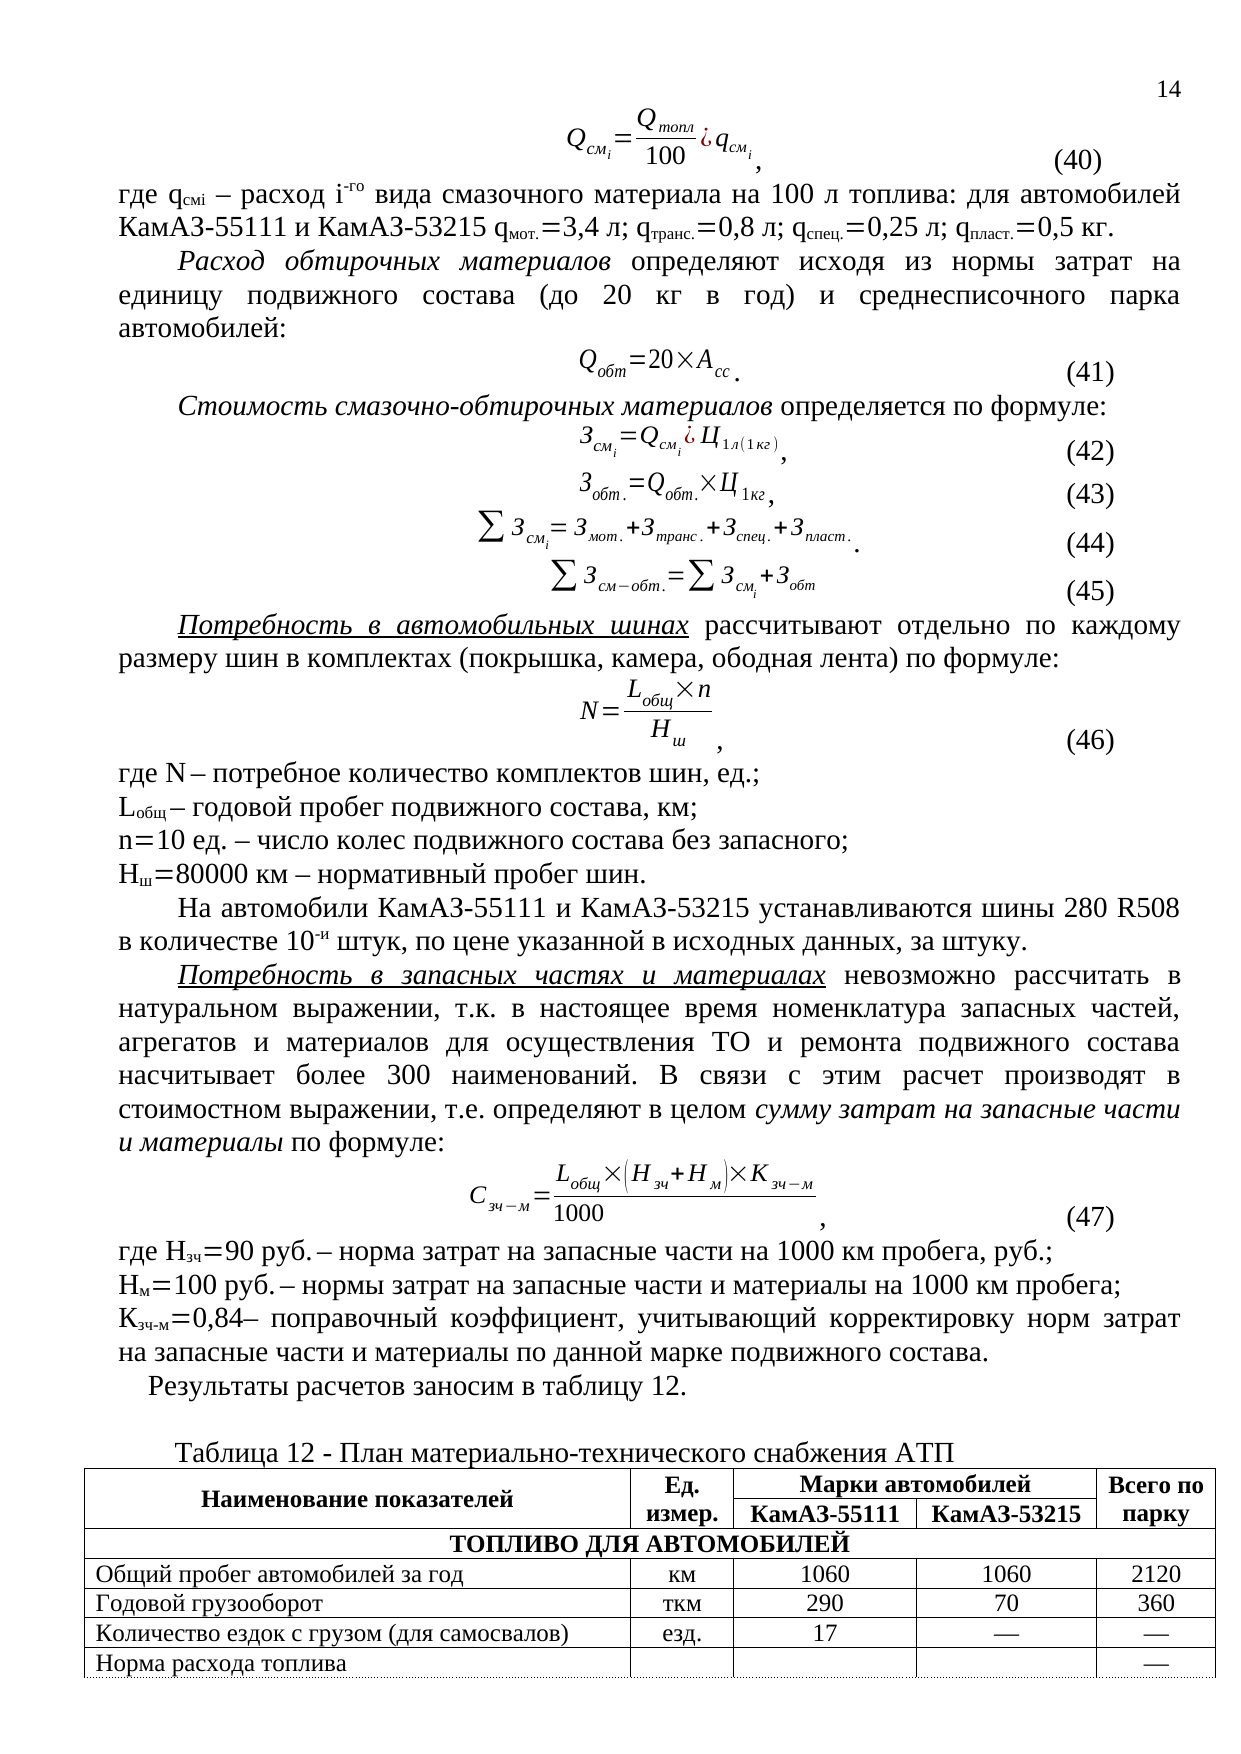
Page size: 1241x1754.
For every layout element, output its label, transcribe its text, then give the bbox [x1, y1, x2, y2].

table_cell ткм [631, 1589, 733, 1617]
table_cell — [917, 1618, 1096, 1647]
text Потребность в запасных частях и материалах невозможно рассчитать в натуральном выражении, т.к. в настоящее время номенклатура запасных частей, агрегатов и материалов для осуществления ТО и ремонта подвижного состава насчитывает более 300 наименований. В связи с этим расчет производят в стоимостном выражении, т.е. определяют в целом сумму затрат на запасные части и материалы по формуле: [118, 957, 1181, 1158]
table_cell 290 [734, 1589, 916, 1617]
text . (41) [118, 344, 1181, 388]
table_cell ТОПЛИВО ДЛЯ АВТОМОБИЛЕЙ [85, 1529, 1215, 1558]
table_header Ед. измер. [631, 1469, 733, 1528]
text Расход обтирочных материалов определяют исходя из нормы затрат на единицу подвижного состава (до в год) и среднесписочного парка автомобилей: [118, 243, 1181, 344]
table_cell езд. [631, 1618, 733, 1647]
text Кзч-м0,84– поправочный коэффициент, учитывающий корректировку норм затрат на запасные части и материалы по данной марке подвижного состава. [118, 1300, 1181, 1368]
table_cell Количество ездок с грузом (для самосвалов) [85, 1618, 630, 1647]
text На автомобили КамАЗ-55111 и КамАЗ-53215 устанавливаются шины 280 R508 в количестве 10-и штук, по цене указанной в исходных данных, за штуку. [118, 890, 1181, 957]
text Стоимость смазочно-обтирочных материалов определяется по формуле: [118, 388, 1181, 421]
table_cell КамАЗ-53215 [917, 1499, 1096, 1528]
text Hш80000 км – нормативный пробег шин. [118, 856, 1181, 890]
table_cell км [631, 1559, 733, 1587]
text . (44) [118, 510, 1181, 559]
table_cell Норма расхода топлива [85, 1648, 630, 1677]
table_cell Общий пробег автомобилей за год [85, 1559, 630, 1587]
text Нм100 руб. – нормы затрат на запасные части и материалы на пробега; [118, 1267, 1181, 1300]
table_cell — [1097, 1618, 1215, 1647]
text Результаты расчетов заносим в таблицу 12. [148, 1368, 1181, 1401]
text Потребность в автомобильных шинах рассчитывают отдельно по каждому размеру шин в комплектах (покрышка, камера, ободная лента) по формуле: [118, 607, 1181, 674]
table_cell Годовой грузооборот [85, 1589, 630, 1617]
text , (43) [118, 466, 1181, 510]
table_header Наименование показателей [85, 1469, 630, 1528]
table_cell 70 [917, 1589, 1096, 1617]
text (45) [118, 559, 1181, 607]
text где Нзч90 руб. – норма затрат на запасные части на пробега, руб.; [118, 1233, 1181, 1267]
table_cell 1060 [734, 1559, 916, 1587]
table_header Всего по парку [1097, 1469, 1215, 1528]
text где N – потребное количество комплектов шин, ед.; [118, 755, 1181, 789]
table_cell [631, 1648, 733, 1677]
text , (40) [118, 103, 1181, 176]
table_cell [917, 1648, 1096, 1677]
text Lобщ – годовой пробег подвижного состава, км; [118, 789, 1181, 822]
table_cell 17 [734, 1618, 916, 1647]
text , (47) [118, 1158, 1181, 1233]
table_cell — [1097, 1648, 1215, 1677]
table_cell 2120 [1097, 1559, 1215, 1587]
table_cell КамАЗ-55111 [734, 1499, 916, 1528]
table_cell [734, 1648, 916, 1677]
text , (46) [118, 674, 1181, 755]
text n10 ед. – число колес подвижного состава без запасного; [118, 822, 1181, 856]
text , (42) [118, 421, 1181, 466]
text где qсмi – расход i-го вида смазочного материала на топлива: для автомобилей КамАЗ-55111 и КамАЗ-53215 qмот.3,4 л; qтранс.0,8 л; qспец.0,25 л; qпласт.0,5 кг. [118, 176, 1181, 243]
subtitle Таблица 12 - План материально-технического снабжения АТП [118, 1435, 1152, 1468]
table_cell 1060 [917, 1559, 1096, 1587]
table_header Марки автомобилей [734, 1469, 1096, 1498]
table_cell 360 [1097, 1589, 1215, 1617]
